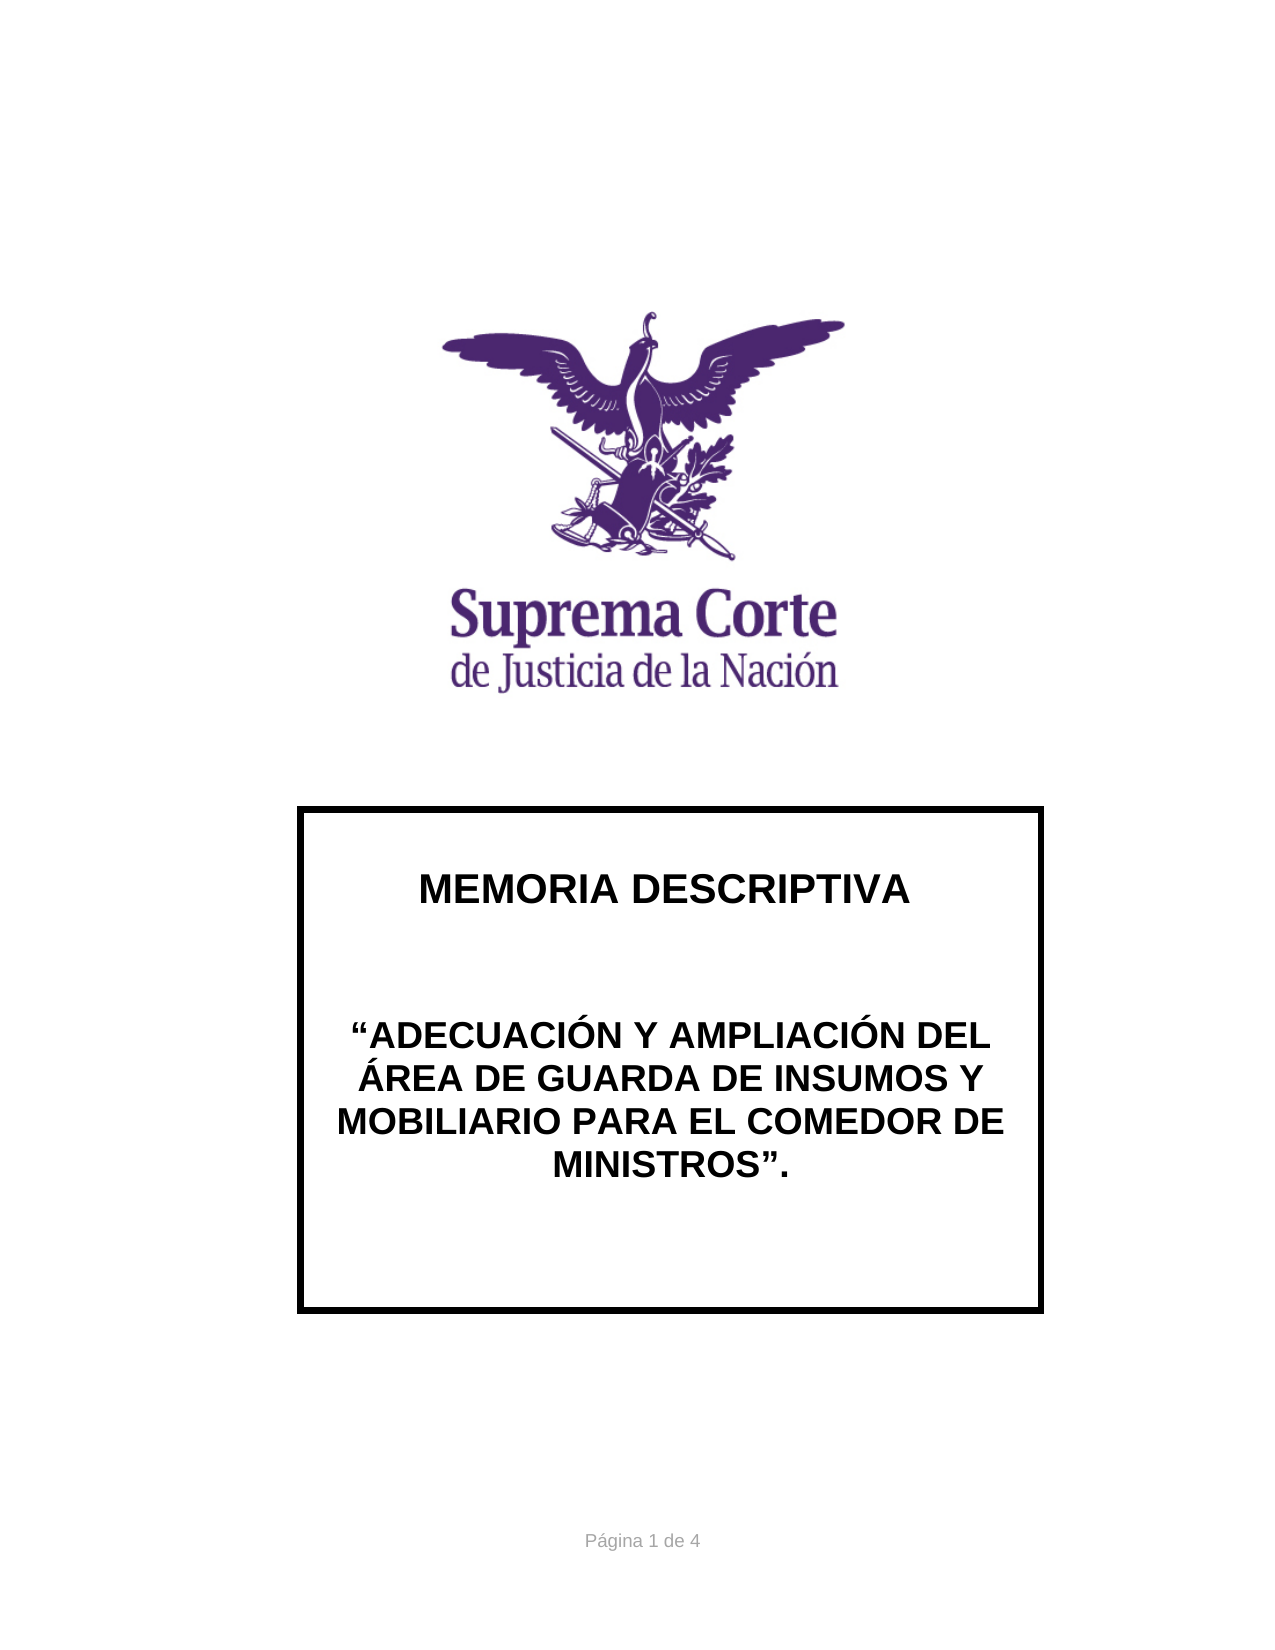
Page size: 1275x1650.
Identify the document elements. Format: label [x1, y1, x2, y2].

picture [401, 265, 883, 747]
